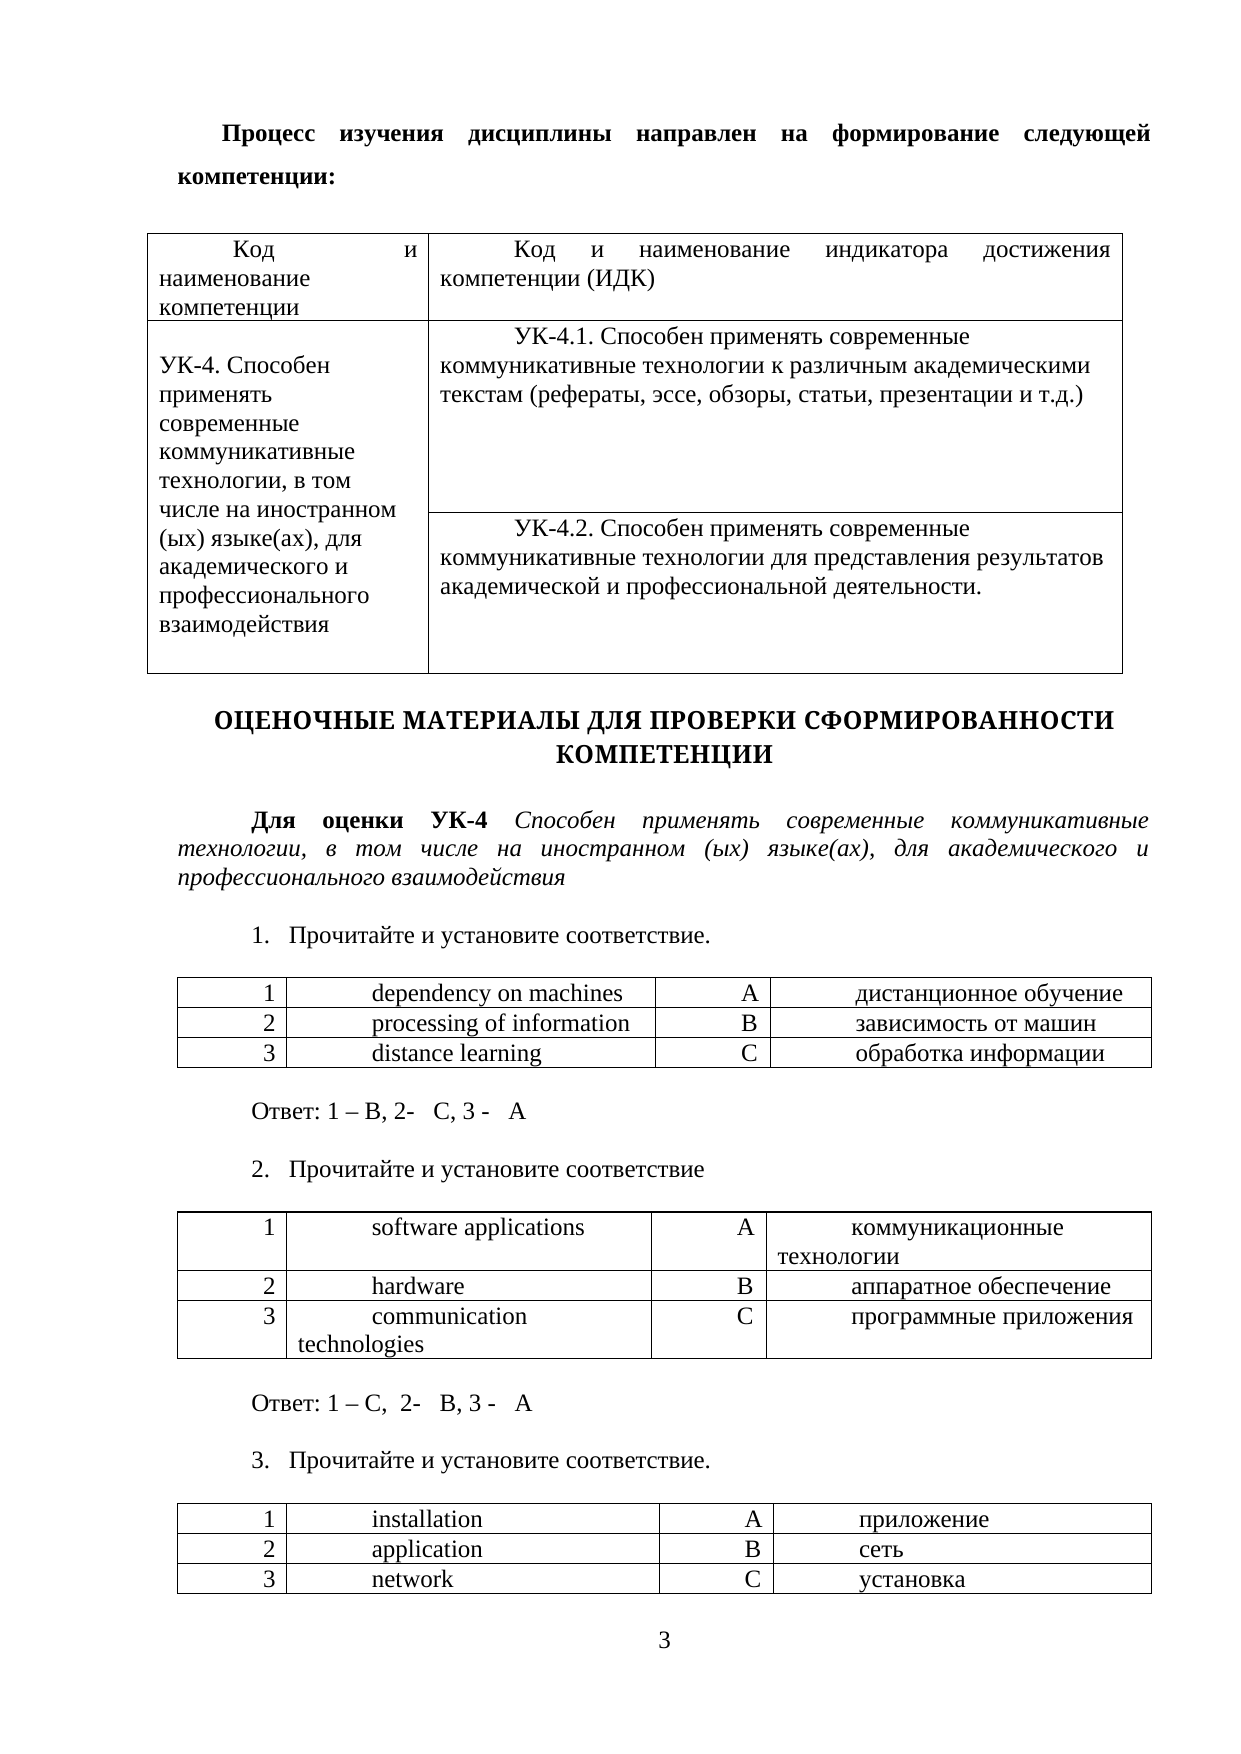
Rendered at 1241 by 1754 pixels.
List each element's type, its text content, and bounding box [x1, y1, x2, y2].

table_cell 2 [178, 1008, 286, 1037]
table_header 1 [178, 1504, 286, 1533]
text Ответ: 1 – C, 2- B, 3 - A [177, 1388, 1152, 1417]
table_cell программные приложения [767, 1301, 1151, 1358]
list Прочитайте и установите соответствие. [251, 1446, 1152, 1474]
table_cell 2 [178, 1271, 286, 1300]
table_header 1 [178, 1213, 286, 1270]
text Для оценки УК-4 Способен применять современные коммуникативные технологии, в том числе на иностранном (ых) языке(ах), для академического и профессионального взаимодействия [177, 805, 1152, 891]
table_cell аппаратное обеспечение [767, 1271, 1151, 1300]
table_cell сеть [774, 1534, 1151, 1563]
table_header A [660, 1504, 773, 1533]
table_cell 3 [178, 1564, 286, 1592]
table_cell hardware [287, 1271, 651, 1300]
table_cell communication technologies [287, 1301, 651, 1358]
table_header Код и наименование компетенции [148, 234, 428, 320]
table_cell B [652, 1271, 766, 1300]
table_header software applications [287, 1213, 651, 1270]
table_cell distance learning [287, 1038, 655, 1067]
table_header 1 [178, 978, 286, 1007]
table_cell 2 [178, 1534, 286, 1563]
table_cell 3 [178, 1038, 286, 1067]
table_cell УК-4.2. Способен применять современные коммуникативные технологии для представления результатов академической и профессиональной деятельности. [429, 513, 1122, 673]
table_cell УК-4. Способен применять современные коммуникативные технологии, в том числе на иностранном (ых) языке(ах), для академического и профессионального взаимодействия [148, 321, 428, 673]
table_cell C [660, 1564, 773, 1592]
text Процесс изучения дисциплины направлен на формирование следующей компетенции: [177, 118, 1152, 190]
list Прочитайте и установите соответствие [251, 1154, 1152, 1183]
text Ответ: 1 – B, 2- C, 3 - A [177, 1096, 1152, 1125]
table_cell C [656, 1038, 770, 1067]
table_header коммуникационные технологии [767, 1213, 1151, 1270]
table_cell network [287, 1564, 659, 1592]
table_header dependency on machines [287, 978, 655, 1007]
table_cell УК-4.1. Способен применять современные коммуникативные технологии к различным академическими текстам (рефераты, эссе, обзоры, статьи, презентации и т.д.) [429, 321, 1122, 512]
table_header дистанционное обучение [771, 978, 1151, 1007]
table_cell зависимость от машин [771, 1008, 1151, 1037]
table_cell обработка информации [771, 1038, 1151, 1067]
table_cell B [660, 1534, 773, 1563]
table_cell 3 [178, 1301, 286, 1358]
list Прочитайте и установите соответствие. [251, 920, 1152, 948]
table_header A [652, 1213, 766, 1270]
table_header Код и наименование индикатора достижения компетенции (ИДК) [429, 234, 1122, 320]
table_cell C [652, 1301, 766, 1358]
table_header installation [287, 1504, 659, 1533]
text ОЦЕНОЧНЫЕ МАТЕРИАЛЫ ДЛЯ ПРОВЕРКИ СФОРМИРОВАННОСТИ КОМПЕТЕНЦИИ [177, 702, 1152, 771]
table_cell B [656, 1008, 770, 1037]
table_header A [656, 978, 770, 1007]
table_header приложение [774, 1504, 1151, 1533]
table_cell установка [774, 1564, 1151, 1592]
table_cell application [287, 1534, 659, 1563]
table_cell processing of information [287, 1008, 655, 1037]
